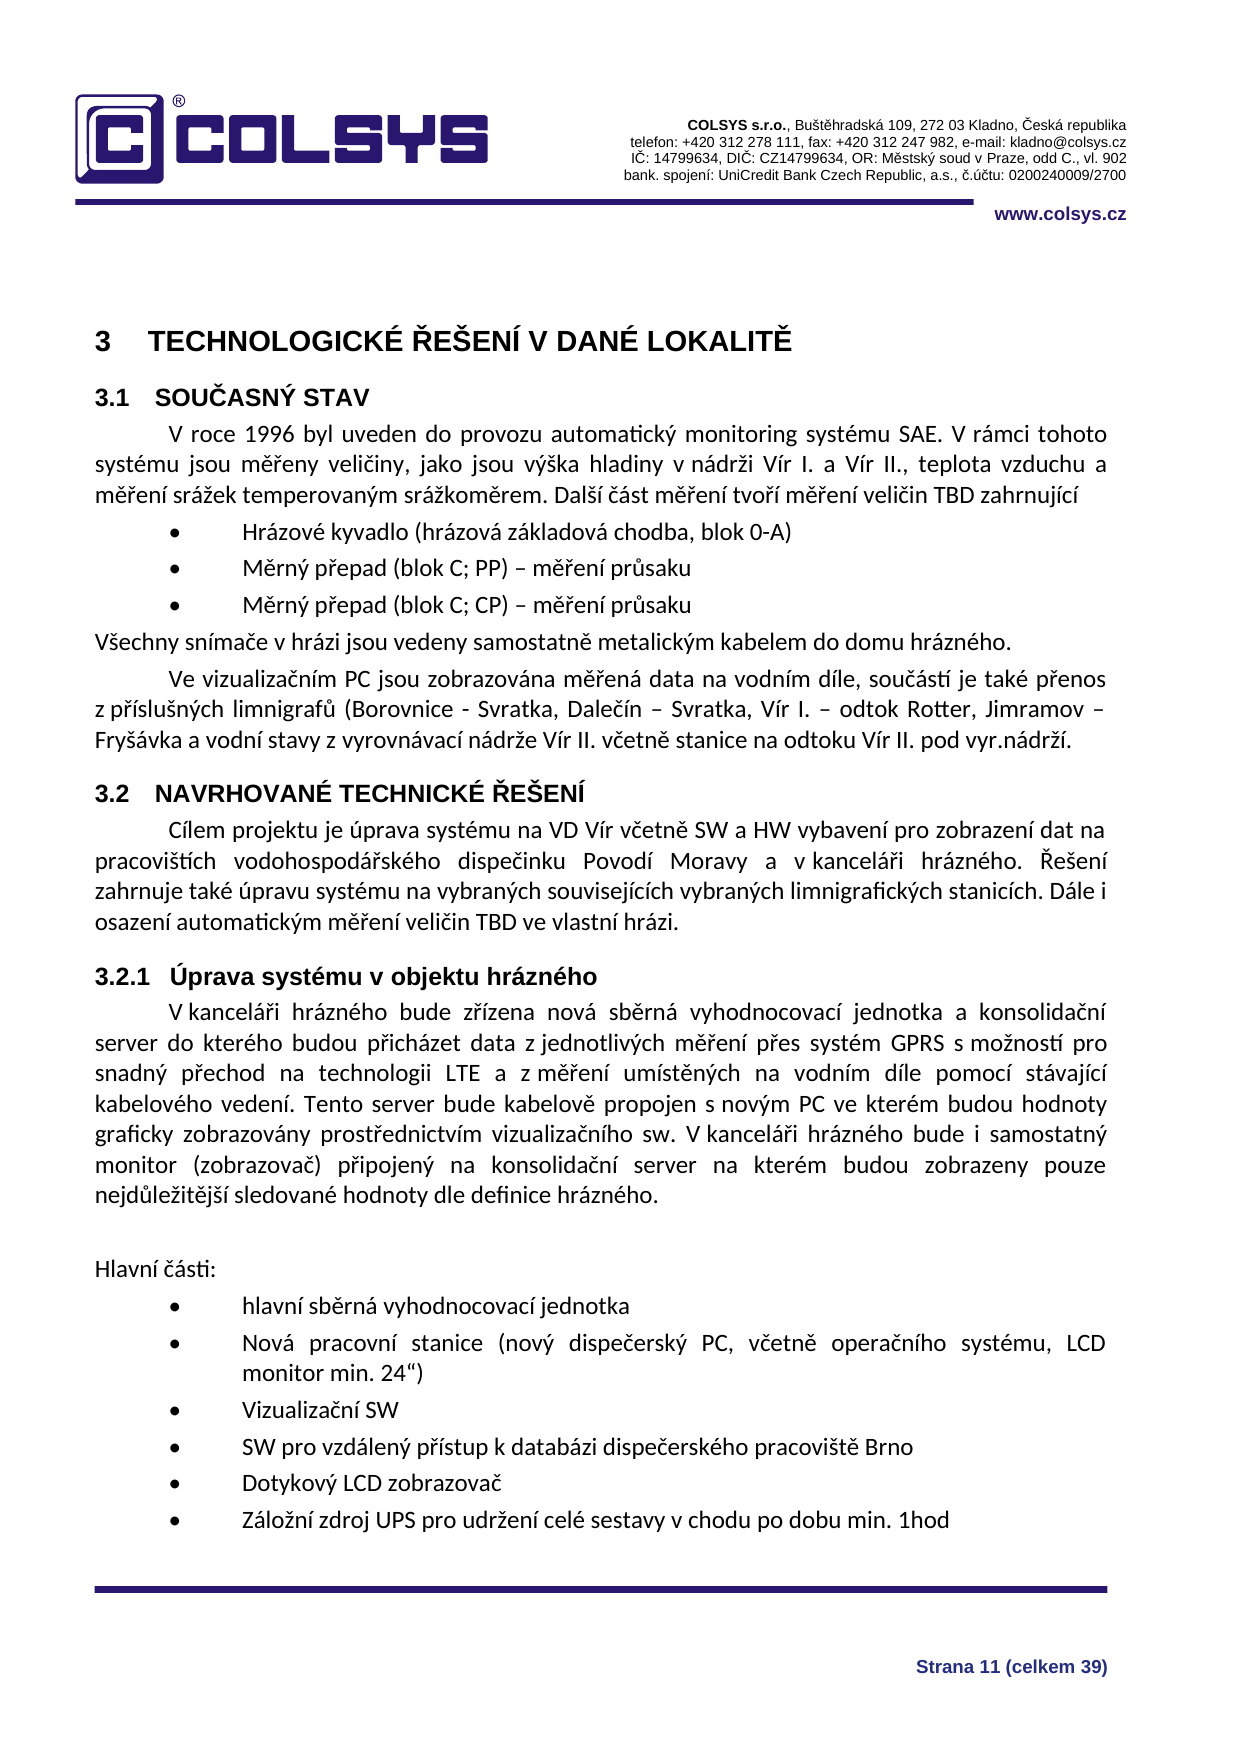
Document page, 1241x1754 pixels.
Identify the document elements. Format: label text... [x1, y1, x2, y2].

list Dotykový LCD zobrazovač [168, 1468, 1107, 1498]
text Současný stav [94, 383, 1107, 412]
text Hlavní části: [94, 1253, 1107, 1284]
list SW pro vzdálený přístup k databázi dispečerského pracoviště Brno [168, 1431, 1107, 1461]
text • Měrný přepad (blok C; CP) – měření průsaku [94, 589, 1107, 620]
list Nová pracovní stanice (nový dispečerský PC, včetně operačního systému, LCD monitor min. 24“) [168, 1327, 1107, 1388]
text V kanceláři hrázného bude zřízena nová sběrná vyhodnocovací jednotka a konsolidační server do kterého budou přicházet data z jednotlivých měření přes systém GPRS s možností pro snadný přechod na technologii LTE a z měření umístěných na vodním díle pomocí stávající kabelového vedení. Tento server bude kabelově propojen s novým PC ve kterém budou hodnoty graficky zobrazovány prostřednictvím vizualizačního sw. V kanceláři hrázného bude i samostatný monitor (zobrazovač) připojený na konsolidační server na kterém budou zobrazeny pouze nejdůležitější sledované hodnoty dle definice hrázného. [94, 997, 1107, 1210]
text navrhované technické řešení [94, 779, 1107, 808]
text Ve vizualizačním PC jsou zobrazována měřená data na vodním díle, součástí je také přenos z příslušných limnigrafů (Borovnice - Svratka, Dalečín – Svratka, Vír I. – odtok Rotter, Jimramov – Fryšávka a vodní stavy z vyrovnávací nádrže Vír II. včetně stanice na odtoku Vír II. pod vyr.nádrží. [94, 663, 1107, 754]
text Cílem projektu je úprava systému na VD Vír včetně SW a HW vybavení pro zobrazení dat na pracovištích vodohospodářského dispečinku Povodí Moravy a v kanceláři hrázného. Řešení zahrnuje také úpravu systému na vybraných souvisejících vybraných limnigrafických stanicích. Dále i osazení automatickým měření veličin TBD ve vlastní hrázi. [94, 814, 1107, 937]
text • Hrázové kyvadlo (hrázová základová chodba, blok 0-A) [94, 516, 1107, 546]
text V roce 1996 byl uveden do provozu automatický monitoring systému SAE. V rámci tohoto systému jsou měřeny veličiny, jako jsou výška hladiny v nádrži Vír I. a Vír II., teplota vzduchu a měření srážek temperovaným srážkoměrem. Další část měření tvoří měření veličin TBD zahrnující [94, 418, 1107, 509]
text • Měrný přepad (blok C; PP) – měření průsaku [94, 553, 1107, 583]
list hlavní sběrná vyhodnocovací jednotka [168, 1290, 1107, 1321]
list Záložní zdroj UPS pro udržení celé sestavy v chodu po dobu min. 1hod [168, 1504, 1107, 1535]
text technologické řešení v dané lokalitě [94, 324, 1107, 358]
text Úprava systému v objektu hrázného [94, 962, 1107, 990]
list Vizualizační SW [168, 1394, 1107, 1424]
text Všechny snímače v hrázi jsou vedeny samostatně metalickým kabelem do domu hrázného. [94, 626, 1107, 657]
